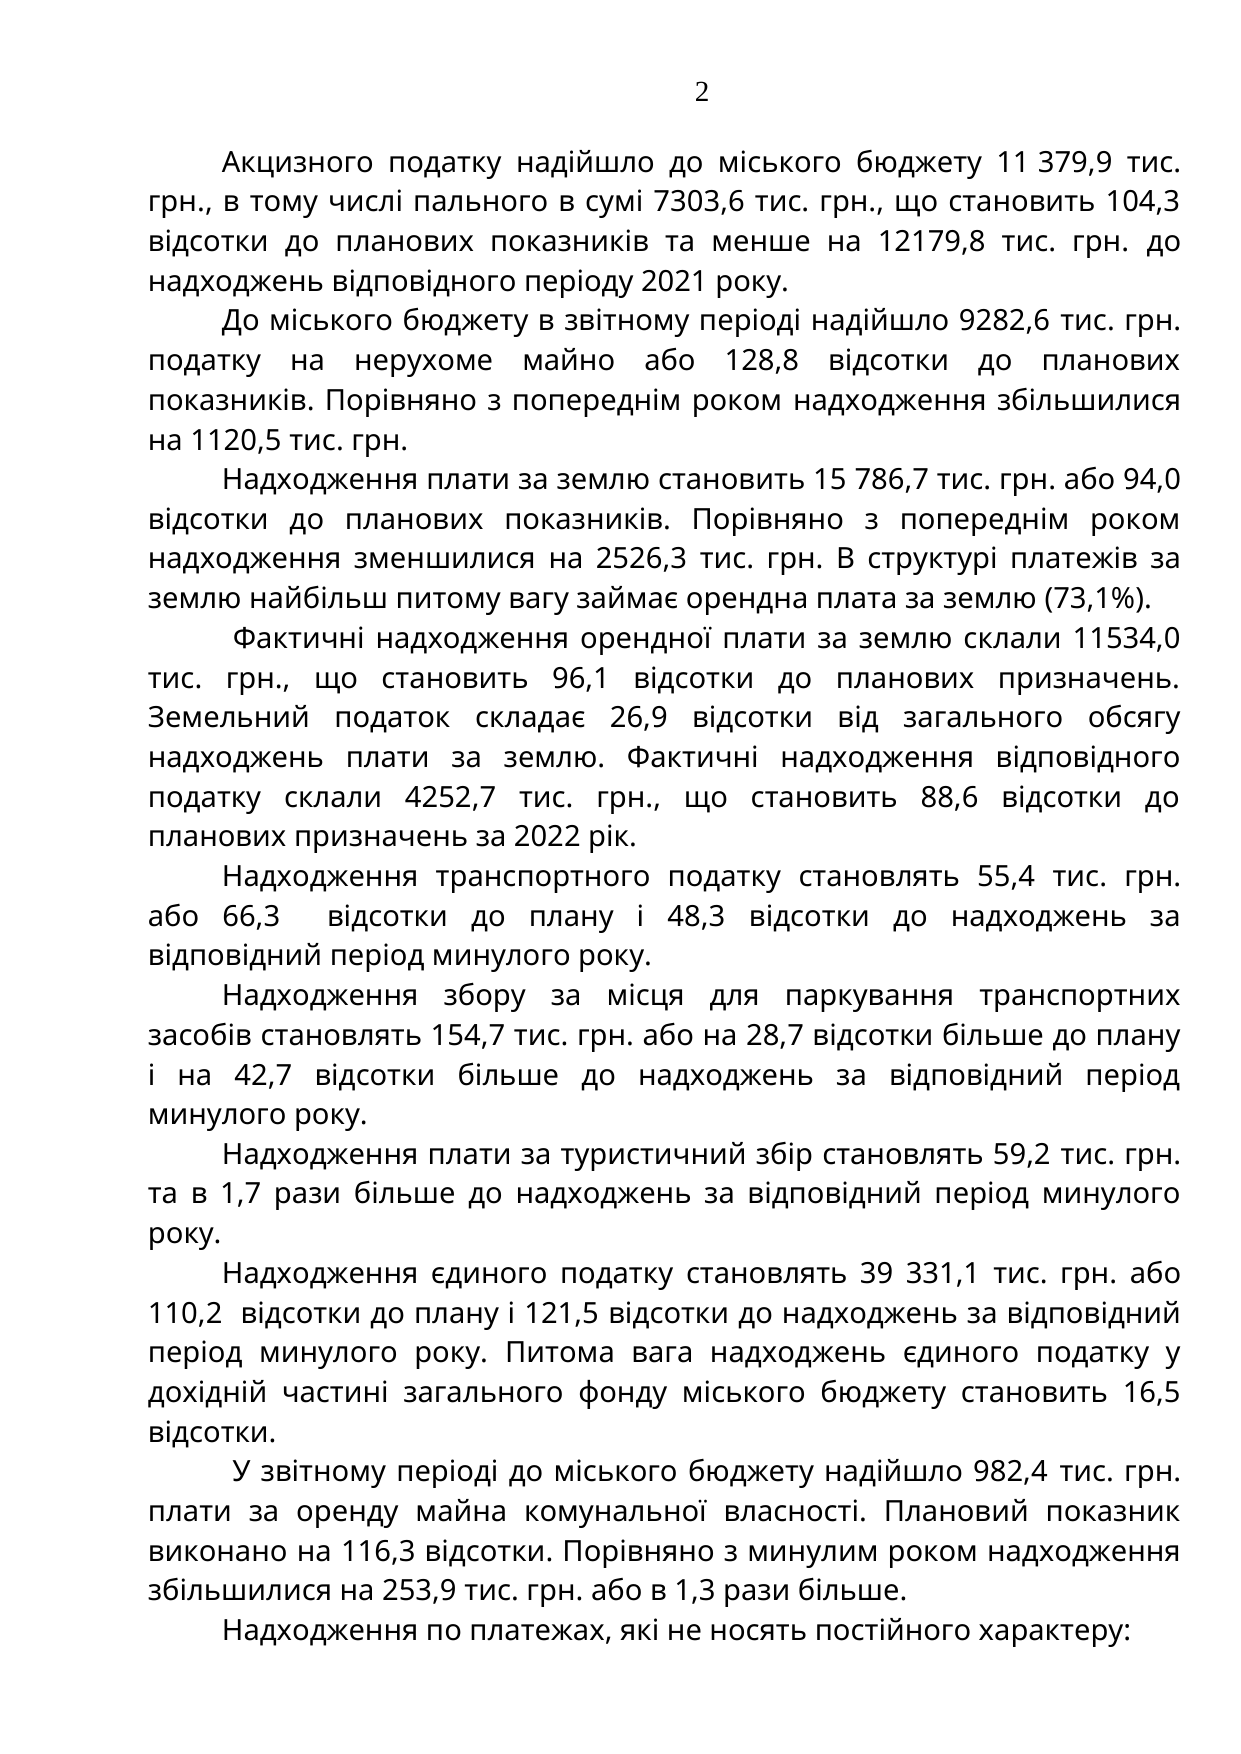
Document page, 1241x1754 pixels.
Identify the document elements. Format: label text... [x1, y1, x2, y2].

text Надходження плати за землю становить 15 786,7 тис. грн. або 94,0 відсотки до планових показників. Порівняно з попереднім роком надходження зменшилися на 2526,3 тис. грн. В структурі платежів за землю найбільш питому вагу займає орендна плата за землю (73,1%). [148, 458, 1181, 617]
text Фактичні надходження орендної плати за землю склали 11534,0 тис. грн., що становить 96,1 відсотки до планових призначень. Земельний податок складає 26,9 відсотки від загального обсягу надходжень плати за землю. Фактичні надходження відповідного податку склали 4252,7 тис. грн., що становить 88,6 відсотки до планових призначень за 2022 рік. [148, 617, 1181, 855]
text Надходження єдиного податку становлять 39 331,1 тис. грн. або 110,2 відсотки до плану і 121,5 відсотки до надходжень за відповідний період минулого року. Питома вага надходжень єдиного податку у дохідній частині загального фонду міського бюджету становить 16,5 відсотки. [148, 1252, 1181, 1451]
text Надходження по платежах, які не носять постійного характеру: [148, 1609, 1181, 1649]
text Надходження транспортного податку становлять 55,4 тис. грн. або 66,3 відсотки до плану і 48,3 відсотки до надходжень за відповідний період минулого року. [148, 855, 1181, 974]
text Надходження плати за туристичний збір становлять 59,2 тис. грн. та в 1,7 рази більше до надходжень за відповідний період минулого року. [148, 1133, 1181, 1252]
text До міського бюджету в звітному періоді надійшло 9282,6 тис. грн. податку на нерухоме майно або 128,8 відсотки до планових показників. Порівняно з попереднім роком надходження збільшилися на 1120,5 тис. грн. [148, 300, 1181, 458]
text Акцизного податку надійшло до міського бюджету 11 379,9 тис. грн., в тому числі пального в сумі 7303,6 тис. грн., що становить 104,3 відсотки до планових показників та менше на 12179,8 тис. грн. до надходжень відповідного періоду 2021 року. [148, 141, 1181, 300]
text У звітному періоді до міського бюджету надійшло 982,4 тис. грн. плати за оренду майна комунальної власності. Плановий показник виконано на 116,3 відсотки. Порівняно з минулим роком надходження збільшилися на 253,9 тис. грн. або в 1,3 рази більше. [148, 1451, 1181, 1609]
text Надходження збору за місця для паркування транспортних засобів становлять 154,7 тис. грн. або на 28,7 відсотки більше до плану і на 42,7 відсотки більше до надходжень за відповідний період минулого року. [148, 974, 1181, 1133]
